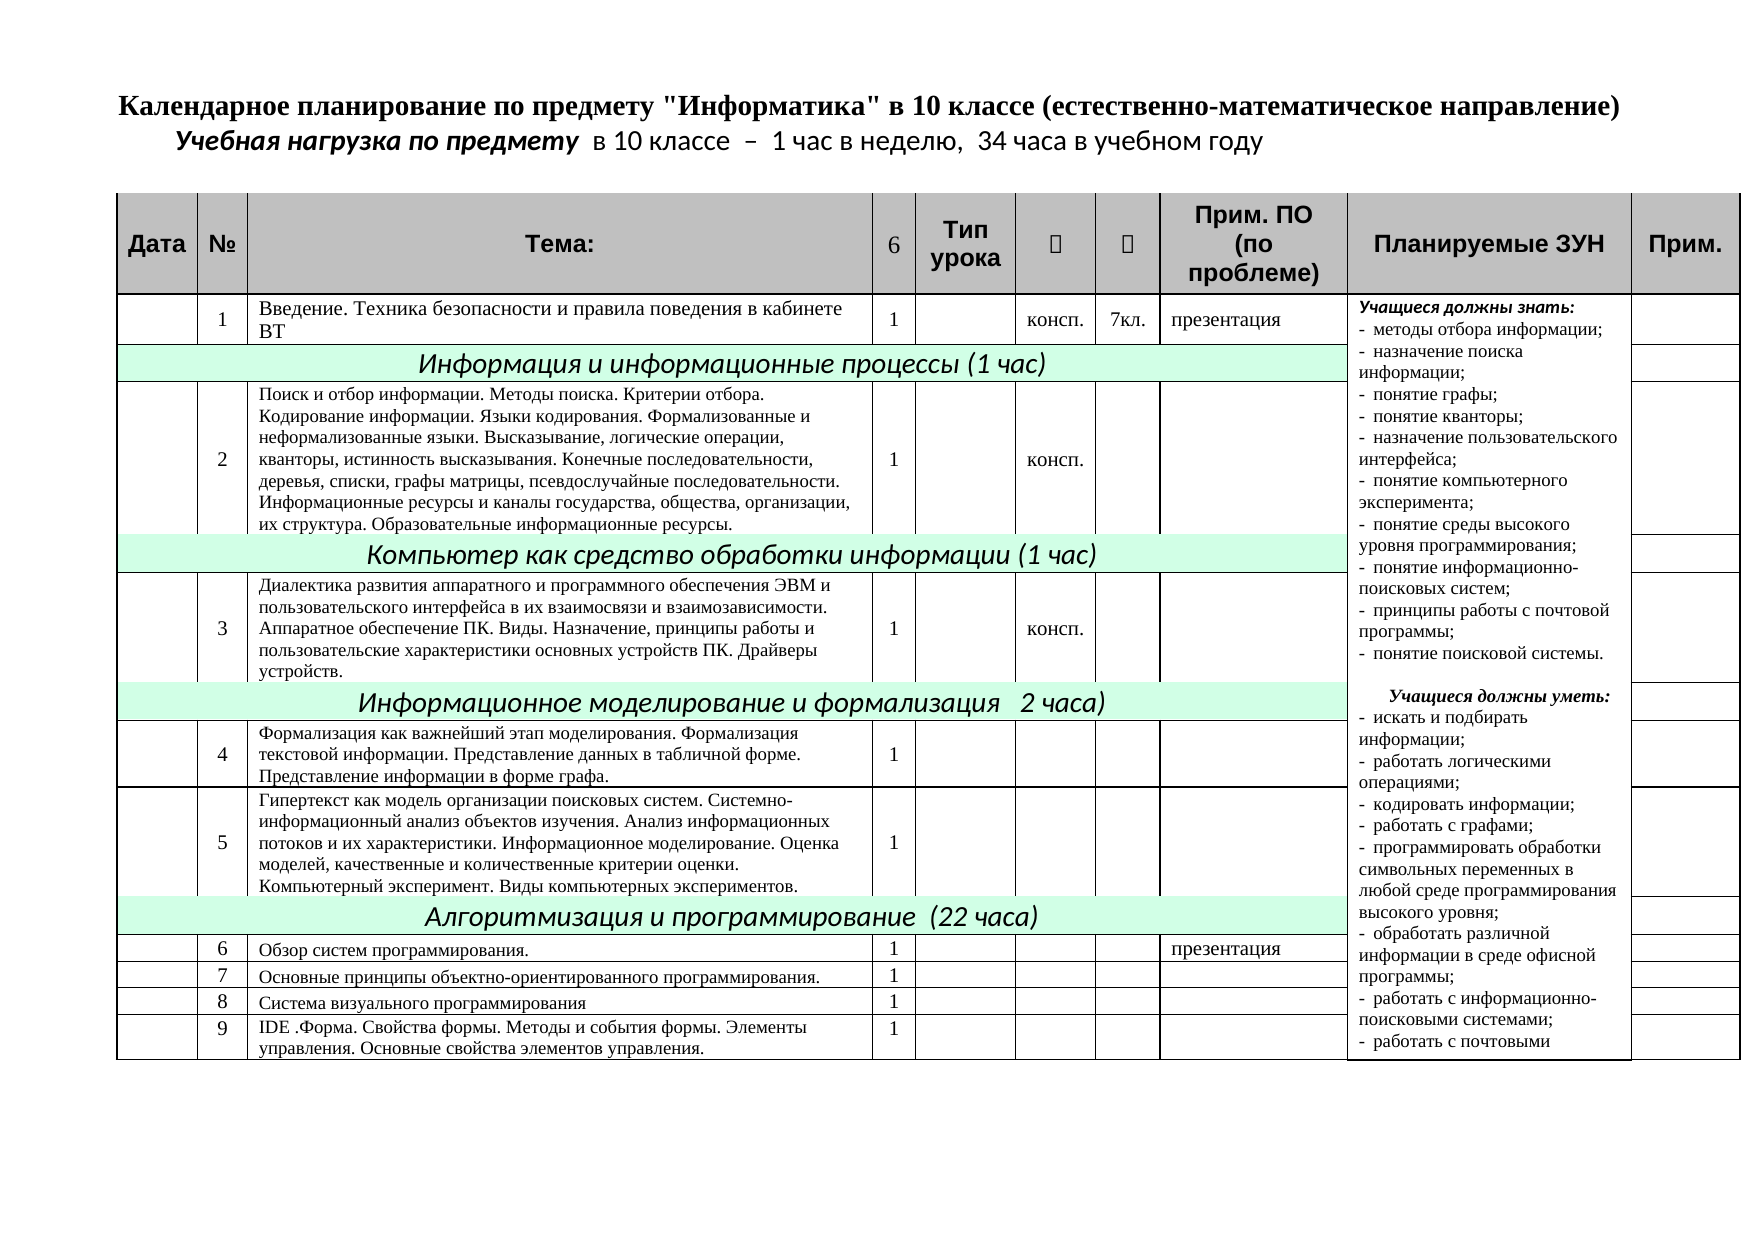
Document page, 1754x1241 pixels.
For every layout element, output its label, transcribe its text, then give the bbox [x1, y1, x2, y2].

table_cell 1 [873, 721, 915, 786]
table_cell Основные принципы объектно-ориентированного программирования. [248, 962, 872, 987]
table_cell Система визуального программирования [248, 988, 872, 1014]
table_cell Компьютер как средство обработки информации (1 час) [118, 534, 1347, 572]
table_header  [873, 193, 915, 293]
table_cell 6 [198, 935, 247, 961]
table_header Прим. [1632, 193, 1739, 293]
table_cell 8 [198, 988, 247, 1014]
table_cell [1632, 788, 1739, 896]
table_cell 9 [198, 1015, 247, 1059]
table_cell 7кл. [1096, 295, 1159, 343]
table_cell [118, 988, 197, 1014]
table_cell 1 [873, 295, 915, 343]
table_cell [1016, 962, 1095, 987]
table_cell [118, 935, 197, 961]
table_cell [1632, 988, 1739, 1014]
table_cell [1632, 345, 1739, 381]
table_cell [1632, 721, 1739, 786]
table_cell 1 [198, 295, 247, 343]
table_cell [916, 382, 1015, 534]
table_cell [1632, 1015, 1739, 1059]
table_cell [1161, 573, 1347, 682]
table_cell [1632, 897, 1739, 934]
table_cell 1 [873, 1015, 915, 1059]
table_cell консп. [1016, 382, 1095, 534]
table_cell [916, 721, 1015, 786]
table_cell [1096, 721, 1159, 786]
table_cell [1161, 788, 1347, 896]
table_header  [1016, 193, 1095, 293]
table_cell [118, 1015, 197, 1059]
table_cell Формализация как важнейший этап моделирования. Формализация текстовой информации. Представление данных в табличной форме. Представление информации в форме графа. [248, 721, 872, 786]
table_cell Гипертекст как модель организации поисковых систем. Системно-информационный анализ объектов изучения. Анализ информационных потоков и их характеристики. Информационное моделирование. Оценка моделей, качественные и количественные критерии оценки. Компьютерный эксперимент. Виды компьютерных экспериментов. [248, 788, 872, 896]
table_header Тема: [248, 193, 872, 293]
table_cell [916, 788, 1015, 896]
table_cell [118, 295, 197, 343]
table_cell 2 [198, 382, 247, 534]
table_cell [118, 382, 197, 534]
table_cell [916, 962, 1015, 987]
table_cell 1 [873, 988, 915, 1014]
table_cell [916, 988, 1015, 1014]
table_cell [1096, 1015, 1159, 1059]
table_cell [916, 573, 1015, 682]
table_header Планируемые ЗУН [1348, 193, 1631, 293]
table_header Дата [118, 193, 197, 293]
table_cell [1632, 382, 1739, 534]
table_header Прим. ПО (по проблеме) [1161, 193, 1347, 293]
table_cell [1016, 1015, 1095, 1059]
table_cell [916, 1015, 1015, 1059]
table_cell 1 [873, 573, 915, 682]
text Календарное планирование по предмету "Информатика" в 10 классе (естественно-математическое направление) [118, 88, 1636, 122]
table_cell 1 [873, 788, 915, 896]
table_cell Обзор систем программирования. [248, 935, 872, 961]
table_cell Информационное моделирование и формализация 2 часа) [118, 682, 1347, 719]
table_cell Учащиеся должны знать: методы отбора информации; назначение поиска информации; понятие графы; понятие кванторы; назначение пользовательского интерфейса; понятие компьютерного эксперимента; понятие среды высокого уровня программирования; понятие информационно-поисковых систем; принципы работы с почтовой программы; понятие поисковой системы. Учащиеся должны уметь: искать и подбирать информации; работать логическими операциями; кодировать информации; работать с графами; программировать обработки символьных переменных в любой среде программирования высокого уровня; обработать различной информации в среде офисной программы; работать с информационно-поисковыми системами; работать с почтовыми программами; работать с поисковыми системами. [1348, 295, 1631, 1059]
table_cell IDE .Форма. Свойства формы. Методы и события формы. Элементы управления. Основные свойства элементов управления. [248, 1015, 872, 1059]
table_cell Алгоритмизация и программирование (22 часа) [118, 896, 1347, 934]
table_cell 7 [198, 962, 247, 987]
table_cell [1632, 683, 1739, 719]
table_cell Введение. Техника безопасности и правила поведения в кабинете ВТ [248, 295, 872, 343]
table_cell [118, 788, 197, 896]
table_cell [118, 721, 197, 786]
table_cell презентация [1161, 935, 1347, 961]
table_cell [1096, 788, 1159, 896]
table_cell 1 [873, 962, 915, 987]
table_cell Поиск и отбор информации. Методы поиска. Критерии отбора. Кодирование информации. Языки кодирования. Формализованные и неформализованные языки. Высказывание, логические операции, кванторы, истинность высказывания. Конечные последовательности, деревья, списки, графы матрицы, псевдослучайные последовательности. Информационные ресурсы и каналы государства, общества, организации, их структура. Образовательные информационные ресурсы. [248, 382, 872, 534]
table_cell [1161, 721, 1347, 786]
table_cell [916, 935, 1015, 961]
table_cell [1016, 721, 1095, 786]
table_cell [1096, 573, 1159, 682]
table_cell [1161, 988, 1347, 1014]
table_cell [1016, 935, 1095, 961]
table_cell [1161, 962, 1347, 987]
table_header  [1096, 193, 1159, 293]
table_cell [1096, 988, 1159, 1014]
table_cell [1632, 573, 1739, 682]
table_cell 4 [198, 721, 247, 786]
table_cell консп. [1016, 573, 1095, 682]
table_cell 3 [198, 573, 247, 682]
table_header Тип урока [916, 193, 1015, 293]
table_cell [1096, 962, 1159, 987]
table_cell [1161, 1015, 1347, 1059]
table_cell [1632, 935, 1739, 961]
table_cell [1096, 382, 1159, 534]
table_cell презентация [1161, 295, 1347, 343]
table_cell Диалектика развития аппаратного и программного обеспечения ЭВМ и пользовательского интерфейса в их взаимосвязи и взаимозависимости. Аппаратное обеспечение ПК. Виды. Назначение, принципы работы и пользовательские характеристики основных устройств ПК. Драйверы устройств. [248, 573, 872, 682]
table_cell [1632, 295, 1739, 343]
table_cell 1 [873, 935, 915, 961]
table_cell консп. [1016, 295, 1095, 343]
table_cell [916, 295, 1015, 343]
table_cell [1632, 962, 1739, 987]
text Учебная нагрузка по предмету в 10 классе – 1 час в неделю, 34 часа в учебном году [118, 122, 1636, 158]
table_cell 1 [873, 382, 915, 534]
table_header № [198, 193, 247, 293]
table_cell [1632, 535, 1739, 572]
table_cell Информация и информационные процессы (1 час) [118, 345, 1347, 381]
table_cell [118, 962, 197, 987]
table_cell [1016, 988, 1095, 1014]
table_cell [1161, 382, 1347, 534]
table_cell [1096, 935, 1159, 961]
table_cell [118, 573, 197, 682]
table_cell 5 [198, 788, 247, 896]
table_cell [1016, 788, 1095, 896]
